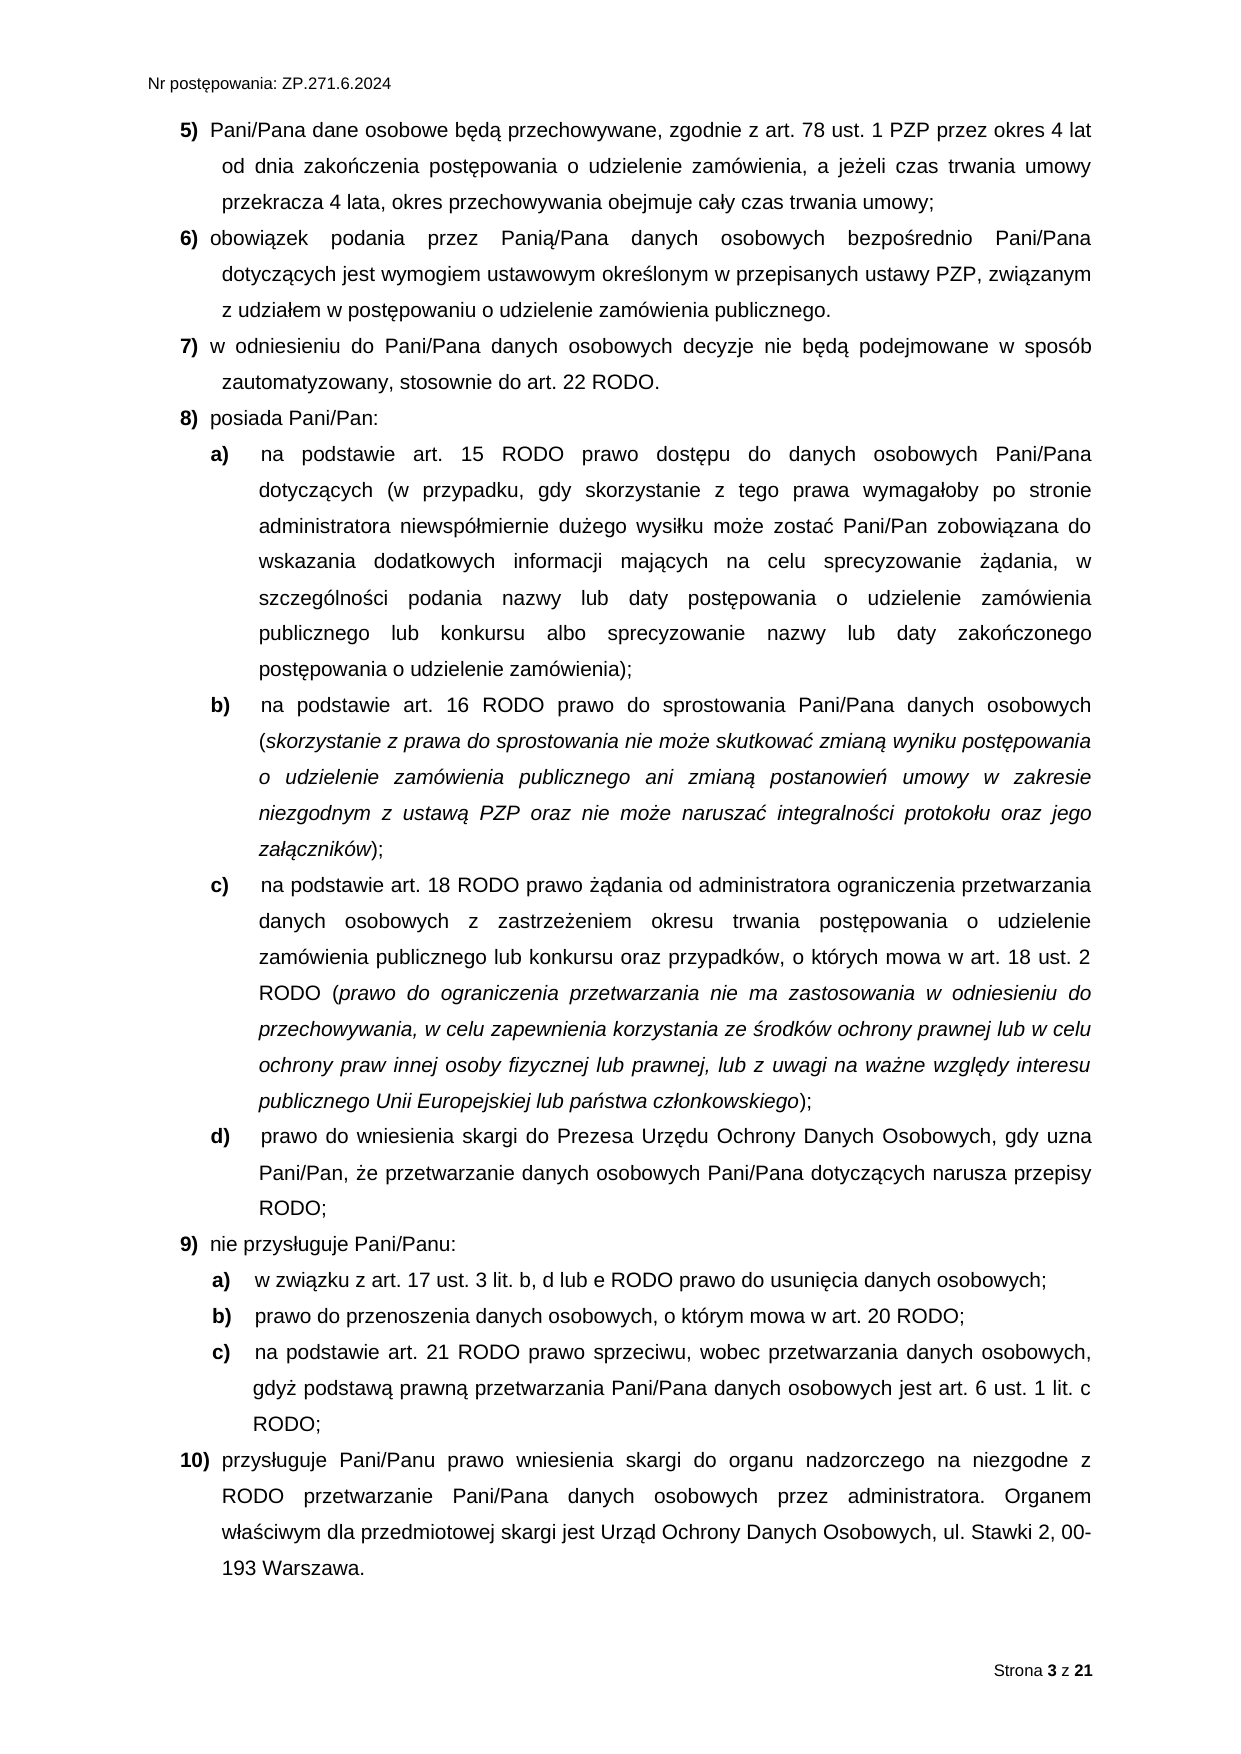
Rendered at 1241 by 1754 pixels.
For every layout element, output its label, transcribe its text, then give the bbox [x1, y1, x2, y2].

list na podstawie art. 15 RODO prawo dostępu do danych osobowych Pani/Pana dotyczących (w przypadku, gdy skorzystanie z tego prawa wymagałoby po stronie administratora niewspółmiernie dużego wysiłku może zostać Pani/Pan zobowiązana do wskazania dodatkowych informacji mających na celu sprecyzowanie żądania, w szczególności podania nazwy lub daty postępowania o udzielenie zamówienia publicznego lub konkursu albo sprecyzowanie nazwy lub daty zakończonego postępowania o udzielenie zamówienia); [210, 442, 1092, 681]
list posiada Pani/Pan: [180, 406, 1092, 429]
list prawo do wniesienia skargi do Prezesa Urzędu Ochrony Danych Osobowych, gdy uzna Pani/Pan, że przetwarzanie danych osobowych Pani/Pana dotyczących narusza przepisy RODO; [210, 1124, 1092, 1220]
list na podstawie art. 18 RODO prawo żądania od administratora ograniczenia przetwarzania danych osobowych z zastrzeżeniem okresu trwania postępowania o udzielenie zamówienia publicznego lub konkursu oraz przypadków, o których mowa w art. 18 ust. 2 RODO (prawo do ograniczenia przetwarzania nie ma zastosowania w odniesieniu do przechowywania, w celu zapewnienia korzystania ze środków ochrony prawnej lub w celu ochrony praw innej osoby fizycznej lub prawnej, lub z uwagi na ważne względy interesu publicznego Unii Europejskiej lub państwa członkowskiego); [210, 873, 1092, 1112]
list prawo do przenoszenia danych osobowych, o którym mowa w art. 20 RODO; [212, 1304, 1092, 1328]
list w związku z art. 17 ust. 3 lit. b, d lub e RODO prawo do usunięcia danych osobowych; [212, 1268, 1092, 1292]
list na podstawie art. 21 RODO prawo sprzeciwu, wobec przetwarzania danych osobowych, gdyż podstawą prawną przetwarzania Pani/Pana danych osobowych jest art. 6 ust. 1 lit. c RODO; [212, 1340, 1092, 1436]
list przysługuje Pani/Panu prawo wniesienia skargi do organu nadzorczego na niezgodne z RODO przetwarzanie Pani/Pana danych osobowych przez administratora. Organem właściwym dla przedmiotowej skargi jest Urząd Ochrony Danych Osobowych, ul. Stawki 2, 00-193 Warszawa. [180, 1448, 1092, 1579]
list Pani/Pana dane osobowe będą przechowywane, zgodnie z art. 78 ust. 1 PZP przez okres 4 lat od dnia zakończenia postępowania o udzielenie zamówienia, a jeżeli czas trwania umowy przekracza 4 lata, okres przechowywania obejmuje cały czas trwania umowy; [180, 118, 1092, 214]
list obowiązek podania przez Panią/Pana danych osobowych bezpośrednio Pani/Pana dotyczących jest wymogiem ustawowym określonym w przepisanych ustawy PZP, związanym z udziałem w postępowaniu o udzielenie zamówienia publicznego. [180, 226, 1092, 322]
list nie przysługuje Pani/Panu: [180, 1232, 1092, 1256]
list w odniesieniu do Pani/Pana danych osobowych decyzje nie będą podejmowane w sposób zautomatyzowany, stosownie do art. 22 RODO. [180, 334, 1092, 394]
list na podstawie art. 16 RODO prawo do sprostowania Pani/Pana danych osobowych (skorzystanie z prawa do sprostowania nie może skutkować zmianą wyniku postępowania o udzielenie zamówienia publicznego ani zmianą postanowień umowy w zakresie niezgodnym z ustawą PZP oraz nie może naruszać integralności protokołu oraz jego załączników); [210, 693, 1092, 861]
